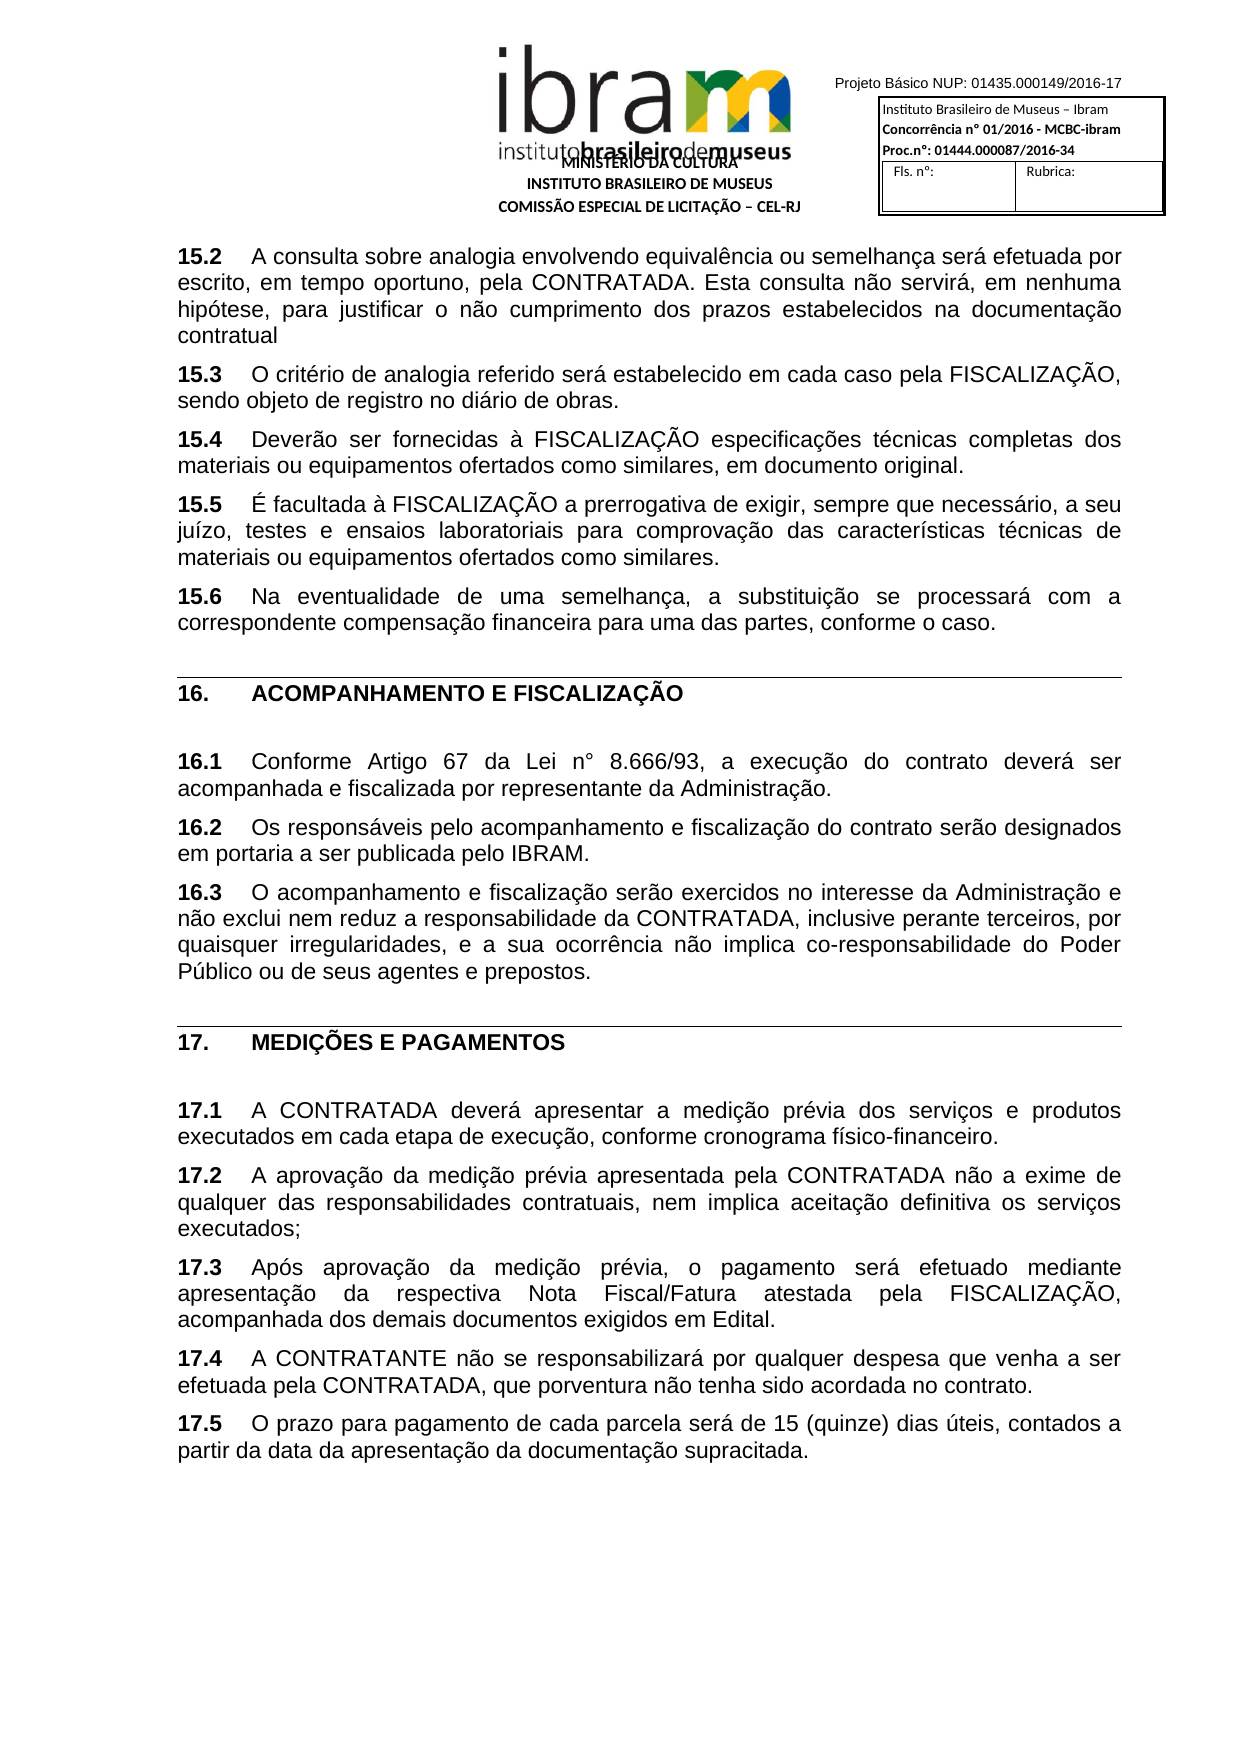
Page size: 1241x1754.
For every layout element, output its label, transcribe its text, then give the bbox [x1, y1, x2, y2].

text Na eventualidade de uma semelhança, a substituição se processará com a correspondente compensação financeira para uma das partes, conforme o caso. [177, 583, 1122, 635]
text Conforme Artigo 67 da Lei n° 8.666/93, a execução do contrato deverá ser acompanhada e fiscalizada por representante da Administração. [177, 748, 1122, 801]
text MEDIÇÕES E PAGAMENTOS [177, 1027, 1122, 1055]
text É facultada à FISCALIZAÇÃO a prerrogativa de exigir, sempre que necessário, a seu juízo, testes e ensaios laboratoriais para comprovação das características técnicas de materiais ou equipamentos ofertados como similares. [177, 491, 1122, 570]
text A aprovação da medição prévia apresentada pela CONTRATADA não a exime de qualquer das responsabilidades contratuais, nem implica aceitação definitiva os serviços executados; [177, 1162, 1122, 1241]
picture [493, 41, 792, 161]
text Após aprovação da medição prévia, o pagamento será efetuado mediante apresentação da respectiva Nota Fiscal/Fatura atestada pela FISCALIZAÇÃO, acompanhada dos demais documentos exigidos em Edital. [177, 1254, 1122, 1333]
text Deverão ser fornecidas à FISCALIZAÇÃO especificações técnicas completas dos materiais ou equipamentos ofertados como similares, em documento original. [177, 426, 1122, 479]
text ACOMPANHAMENTO E FISCALIZAÇÃO [177, 678, 1122, 707]
text O prazo para pagamento de cada parcela será de 15 (quinze) dias úteis, contados a partir da data da apresentação da documentação supracitada. [177, 1410, 1122, 1463]
text O acompanhamento e fiscalização serão exercidos no interesse da Administração e não exclui nem reduz a responsabilidade da CONTRATADA, inclusive perante terceiros, por quaisquer irregularidades, e a sua ocorrência não implica co-responsabilidade do Poder Público ou de seus agentes e prepostos. [177, 879, 1122, 984]
text A CONTRATANTE não se responsabilizará por qualquer despesa que venha a ser efetuada pela CONTRATADA, que porventura não tenha sido acordada no contrato. [177, 1345, 1122, 1398]
text Os responsáveis pelo acompanhamento e fiscalização do contrato serão designados em portaria a ser publicada pelo IBRAM. [177, 813, 1122, 866]
text A CONTRATADA deverá apresentar a medição prévia dos serviços e produtos executados em cada etapa de execução, conforme cronograma físico-financeiro. [177, 1097, 1122, 1149]
text A consulta sobre analogia envolvendo equivalência ou semelhança será efetuada por escrito, em tempo oportuno, pela CONTRATADA. Esta consulta não servirá, em nenhuma hipótese, para justificar o não cumprimento dos prazos estabelecidos na documentação contratual [177, 243, 1122, 348]
text O critério de analogia referido será estabelecido em cada caso pela FISCALIZAÇÃO, sendo objeto de registro no diário de obras. [177, 361, 1122, 413]
